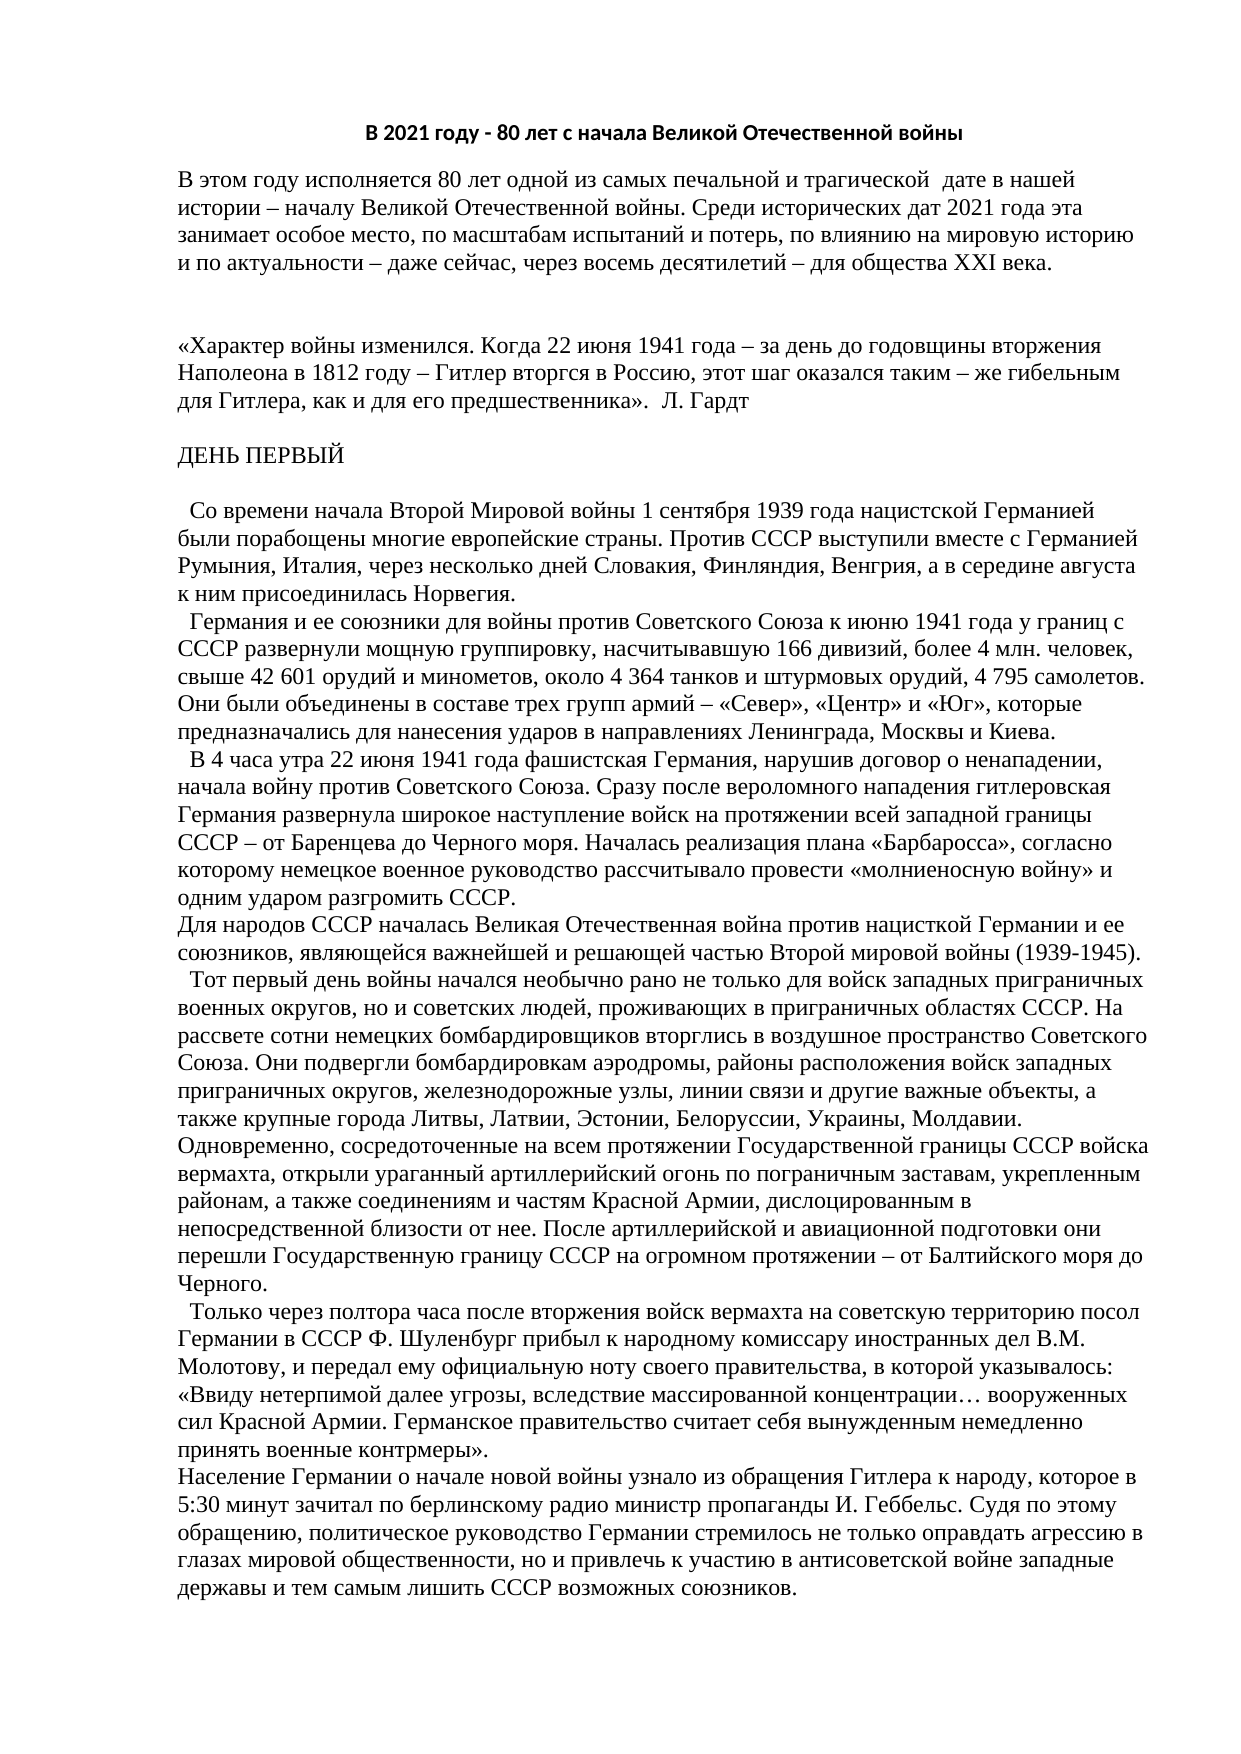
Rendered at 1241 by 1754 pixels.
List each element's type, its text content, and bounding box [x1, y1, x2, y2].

text Со времени начала Второй Мировой войны 1 сентября 1939 года нацистской Германией были порабощены многие европейские страны. Против СССР выступили вместе с Германией Румыния, Италия, через несколько дней Словакия, Финляндия, Венгрия, а в середине августа к ним присоединилась Норвегия. [177, 496, 1152, 607]
text Они были объединены в составе трех групп армий – «Север», «Центр» и «Юг», которые предназначались для нанесения ударов в направлениях Ленинграда, Москвы и Киева. [177, 689, 1152, 745]
text Для народов СССР началась Великая Отечественная война против нацисткой Германии и ее союзников, являющейся важнейшей и решающей частью Второй мировой войны (1939-1945). [177, 910, 1152, 966]
text Тот первый день войны начался необычно рано не только для войск западных приграничных военных округов, но и советских людей, проживающих в приграничных областях СССР. На рассвете сотни немецких бомбардировщиков вторглись в воздушное пространство Советского Союза. Они подвергли бомбардировкам аэродромы, районы расположения войск западных приграничных округов, железнодорожные узлы, линии связи и другие важные объекты, а также крупные города Литвы, Латвии, Эстонии, Белоруссии, Украины, Молдавии. [177, 966, 1152, 1131]
text Население Германии о начале новой войны узнало из обращения Гитлера к народу, которое в 5:30 минут зачитал по берлинскому радио министр пропаганды И. Геббельс. Судя по этому обращению, политическое руководство Германии стремилось не только оправдать агрессию в глазах мировой общественности, но и привлечь к участию в антисоветской войне западные державы и тем самым лишить СССР возможных союзников. [177, 1462, 1152, 1600]
text «Характер войны изменился. Когда 22 июня 1941 года – за день до годовщины вторжения Наполеона в 1812 году – Гитлер вторгся в Россию, этот шаг оказался таким – же гибельным для Гитлера, как и для его предшественника». Л. Гардт [177, 331, 1152, 413]
text В 2021 году - 80 лет с начала Великой Отечественной войны [177, 118, 1152, 146]
text Германия и ее союзники для войны против Советского Союза к июню 1941 года у границ с СССР развернули мощную группировку, насчитывавшую 166 дивизий, более 4 млн. человек, свыше 42 601 орудий и минометов, около 4 364 танков и штурмовых орудий, 4 795 самолетов. [177, 607, 1152, 689]
text В 4 часа утра 22 июня 1941 года фашистская Германия, нарушив договор о ненападении, начала войну против Советского Союза. Сразу после вероломного нападения гитлеровская Германия развернула широкое наступление войск на протяжении всей западной границы СССР – от Баренцева до Черного моря. Началась реализация плана «Барбаросса», согласно которому немецкое военное руководство рассчитывало провести «молниеносную войну» и одним ударом разгромить СССР. [177, 745, 1152, 910]
text Одновременно, сосредоточенные на всем протяжении Государственной границы СССР войска вермахта, открыли ураганный артиллерийский огонь по пограничным заставам, укрепленным районам, а также соединениям и частям Красной Армии, дислоцированным в непосредственной близости от нее. После артиллерийской и авиационной подготовки они перешли Государственную границу СССР на огромном протяжении – от Балтийского моря до Черного. [177, 1131, 1152, 1297]
text В этом году исполняется 80 лет одной из самых печальной и трагической дате в нашей истории – началу Великой Отечественной войны. Среди исторических дат 2021 года эта занимает особое место, по масштабам испытаний и потерь, по влиянию на мировую историю и по актуальности – даже сейчас, через восемь десятилетий – для общества XXI века. [177, 165, 1152, 275]
text «Ввиду нетерпимой далее угрозы, вследствие массированной концентрации… вооруженных сил Красной Армии. Германское правительство считает себя вынужденным немедленно принять военные контрмеры». [177, 1379, 1152, 1462]
text Только через полтора часа после вторжения войск вермахта на советскую территорию посол Германии в СССР Ф. Шуленбург прибыл к народному комиссару иностранных дел В.М. Молотову, и передал ему официальную ноту своего правительства, в которой указывалось: [177, 1297, 1152, 1379]
text ДЕНЬ ПЕРВЫЙ [177, 441, 1152, 469]
